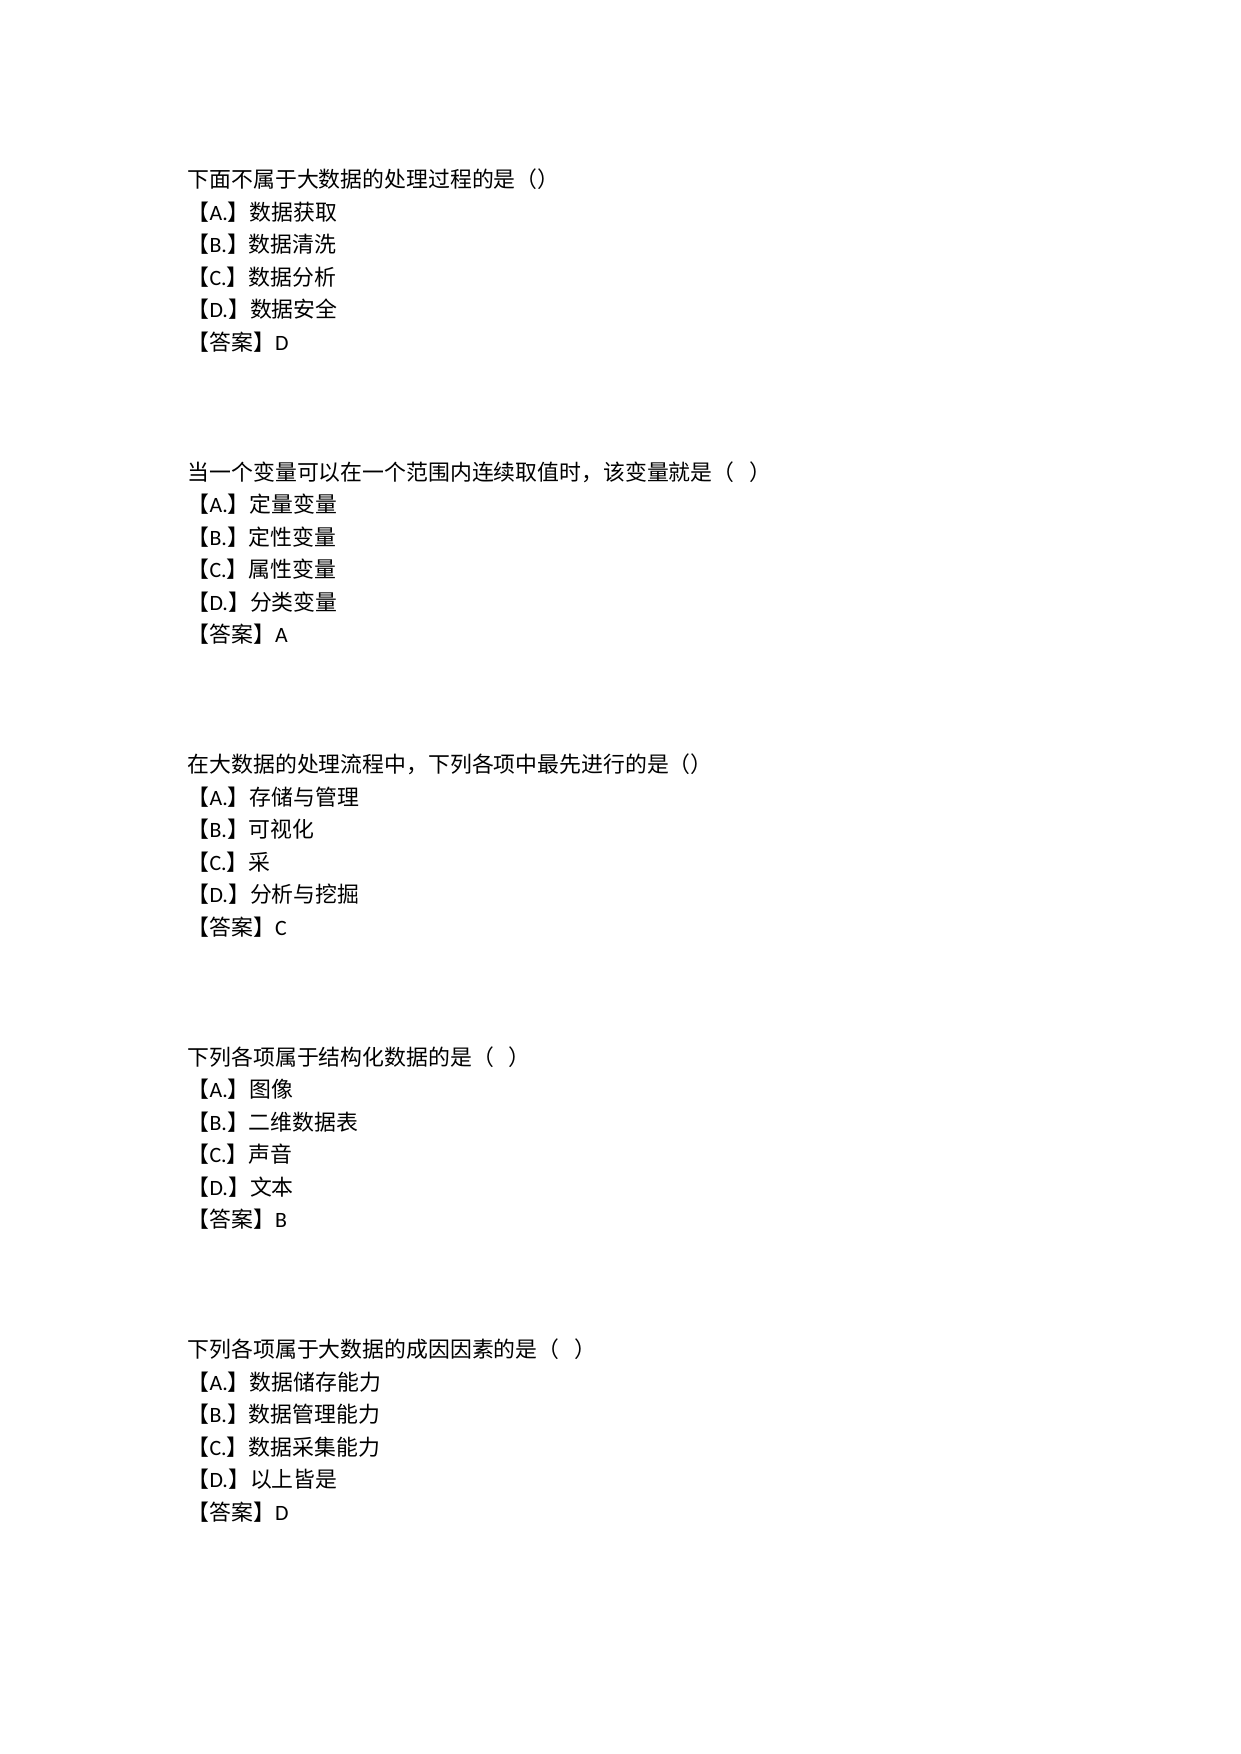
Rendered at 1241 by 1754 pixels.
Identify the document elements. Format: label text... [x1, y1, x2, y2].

text 【答案】C [187, 909, 1053, 942]
text 【D.】分类变量 [187, 584, 1053, 617]
text 【答案】D [187, 324, 1053, 357]
text 【B.】可视化 [187, 812, 1053, 844]
text 【B.】数据清洗 [187, 227, 1053, 259]
text 【答案】A [187, 617, 1053, 649]
text 下列各项属于结构化数据的是（ ） [187, 1039, 1053, 1072]
text 【C.】数据采集能力 [187, 1429, 1053, 1462]
text 【A.】存储与管理 [187, 779, 1053, 812]
text 【B.】二维数据表 [187, 1104, 1053, 1137]
text 【C.】声音 [187, 1137, 1053, 1169]
text 在大数据的处理流程中，下列各项中最先进行的是（） [187, 747, 1053, 779]
text 【A.】数据储存能力 [187, 1364, 1053, 1397]
text 【答案】B [187, 1202, 1053, 1234]
text 下列各项属于大数据的成因因素的是（ ） [187, 1332, 1053, 1364]
text 【A.】图像 [187, 1072, 1053, 1104]
text 【C.】数据分析 [187, 259, 1053, 292]
text 下面不属于大数据的处理过程的是（） [187, 162, 1053, 194]
text 【答案】D [187, 1494, 1053, 1527]
text 【D.】以上皆是 [187, 1462, 1053, 1494]
text 【A.】定量变量 [187, 487, 1053, 519]
text 【B.】数据管理能力 [187, 1397, 1053, 1429]
text 【B.】定性变量 [187, 519, 1053, 552]
text 当一个变量可以在一个范围内连续取值时，该变量就是（ ） [187, 454, 1053, 487]
text 【C.】属性变量 [187, 552, 1053, 584]
text 【A.】数据获取 [187, 194, 1053, 227]
text 【D.】文本 [187, 1169, 1053, 1202]
text 【D.】分析与挖掘 [187, 877, 1053, 909]
text 【D.】数据安全 [187, 292, 1053, 324]
text 【C.】采 [187, 844, 1053, 877]
